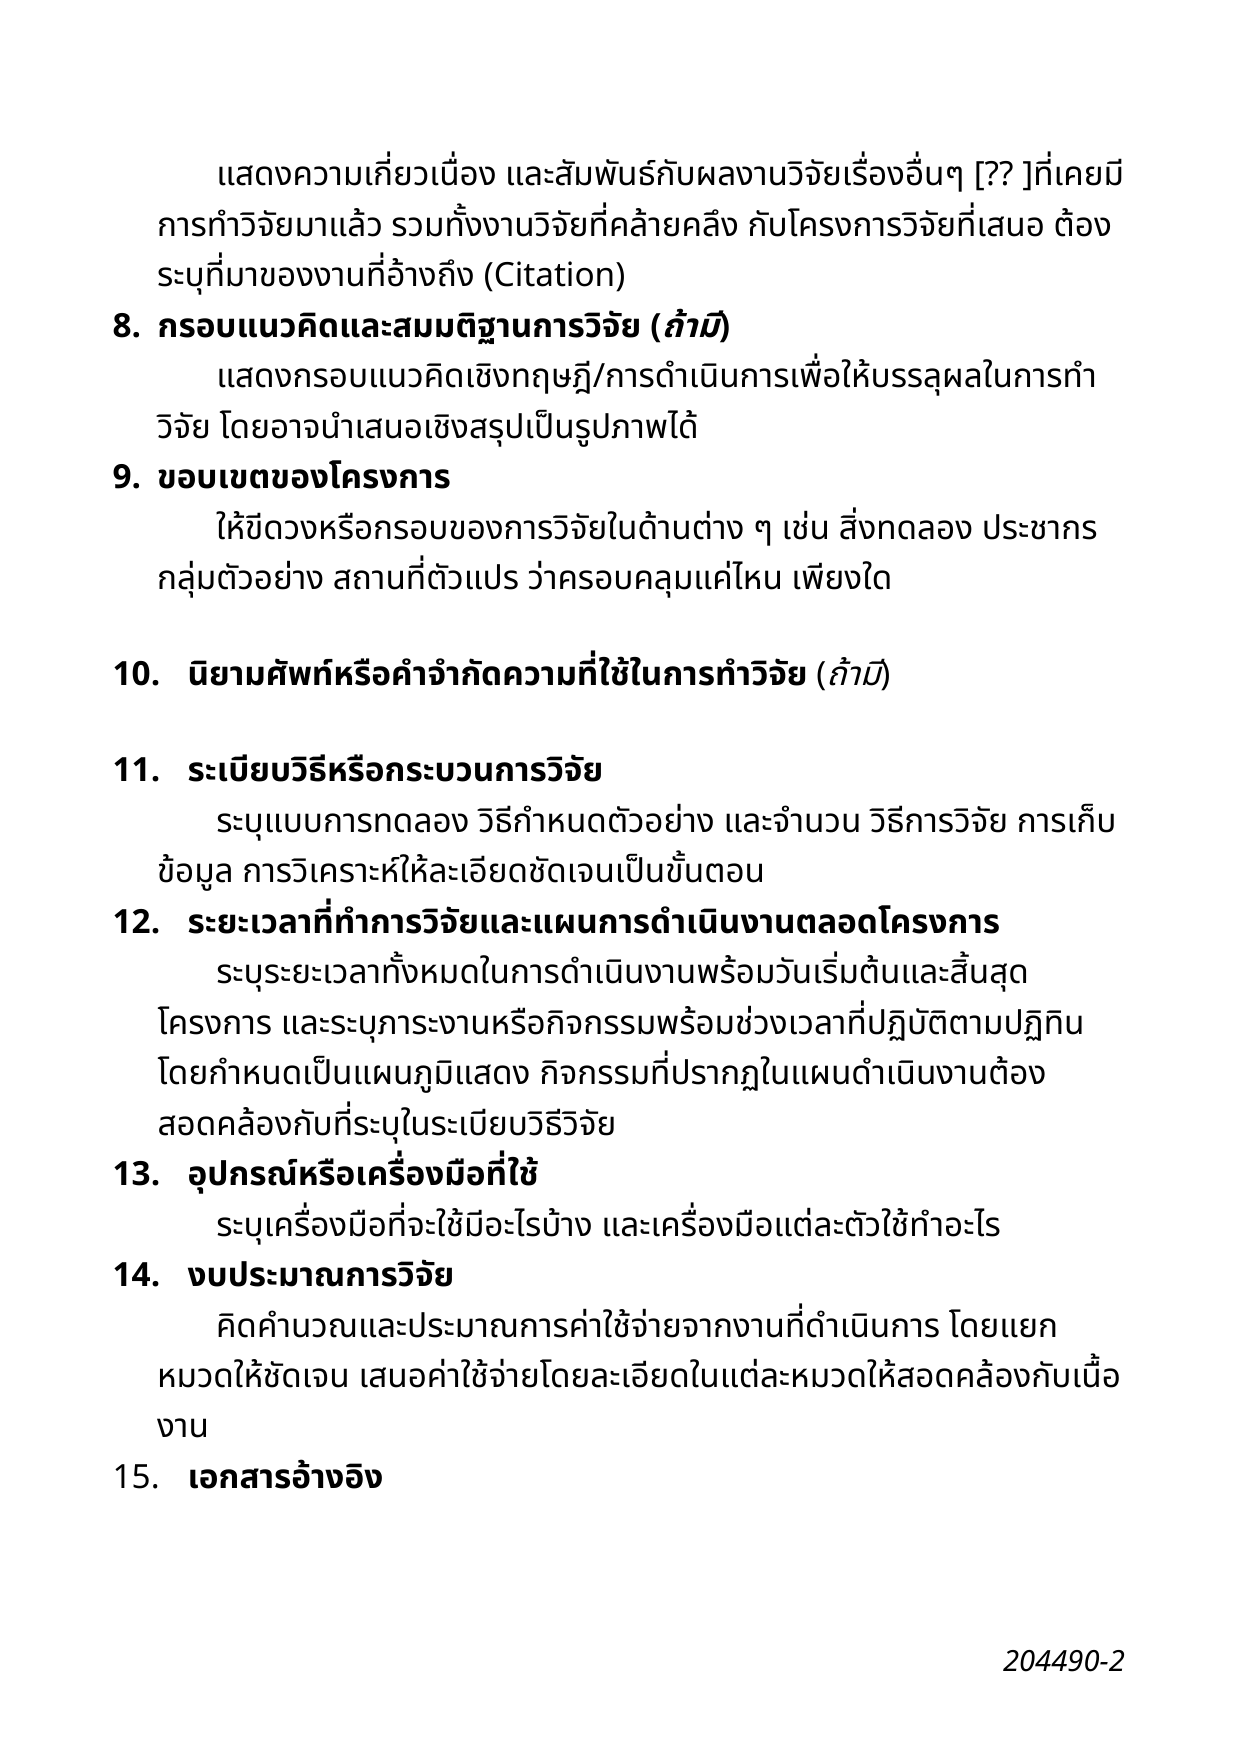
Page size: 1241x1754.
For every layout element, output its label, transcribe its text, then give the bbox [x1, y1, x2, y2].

list อุปกรณ์หรือเครื่องมือที่ใช้ [112, 1150, 1128, 1201]
list เอกสารอ้างอิง [112, 1453, 1128, 1503]
list คิดคำนวณและประมาณการค่าใช้จ่ายจากงานที่ดำเนินการ โดยแยกหมวดให้ชัดเจน เสนอค่าใช้จ่ายโดยละเอียดในแต่ละหมวดให้สอดคล้องกับเนื้องาน [157, 1302, 1128, 1453]
list นิยามศัพท์หรือคำจำกัดความที่ใช้ในการทำวิจัย (ถ้ามี) [112, 650, 1128, 701]
list แสดงกรอบแนวคิดเชิงทฤษฎี/การดำเนินการเพื่อให้บรรลุผลในการทำวิจัย โดยอาจนำเสนอเชิงสรุปเป็นรูปภาพได้ [157, 352, 1128, 453]
list ระบุเครื่องมือที่จะใช้มีอะไรบ้าง และเครื่องมือแต่ละตัวใช้ทำอะไร [157, 1201, 1128, 1251]
list กรอบแนวคิดและสมมติฐานการวิจัย (ถ้ามี) [112, 302, 1128, 352]
list ระบุแบบการทดลอง วิธีกำหนดตัวอย่าง และจำนวน วิธีการวิจัย การเก็บข้อมูล การวิเคราะห์ให้ละเอียดชัดเจนเป็นขั้นตอน [157, 797, 1128, 898]
list แสดงความเกี่ยวเนื่อง และสัมพันธ์กับผลงานวิจัยเรื่องอื่นๆ [?? ]ที่เคยมีการทำวิจัยมาแล้ว รวมทั้งงานวิจัยที่คล้ายคลึง กับโครงการวิจัยที่เสนอ ต้องระบุที่มาของงานที่อ้างถึง (Citation) [157, 150, 1128, 302]
list ระยะเวลาที่ทำการวิจัยและแผนการดำเนินงานตลอดโครงการ [112, 898, 1128, 948]
list ให้ขีดวงหรือกรอบของการวิจัยในด้านต่าง ๆ เช่น สิ่งทดลอง ประชากร กลุ่มตัวอย่าง สถานที่ตัวแปร ว่าครอบคลุมแค่ไหน เพียงใด [157, 504, 1128, 605]
list ระเบียบวิธีหรือกระบวนการวิจัย [112, 746, 1128, 797]
list ระบุระยะเวลาทั้งหมดในการดำเนินงานพร้อมวันเริ่มต้นและสิ้นสุดโครงการ และระบุภาระงานหรือกิจกรรมพร้อมช่วงเวลาที่ปฏิบัติตามปฏิทินโดยกำหนดเป็นแผนภูมิแสดง กิจกรรมที่ปรากฏในแผนดำเนินงานต้องสอดคล้องกับที่ระบุในระเบียบวิธีวิจัย [157, 948, 1128, 1150]
list งบประมาณการวิจัย [112, 1251, 1128, 1302]
list ขอบเขตของโครงการ [112, 453, 1128, 504]
